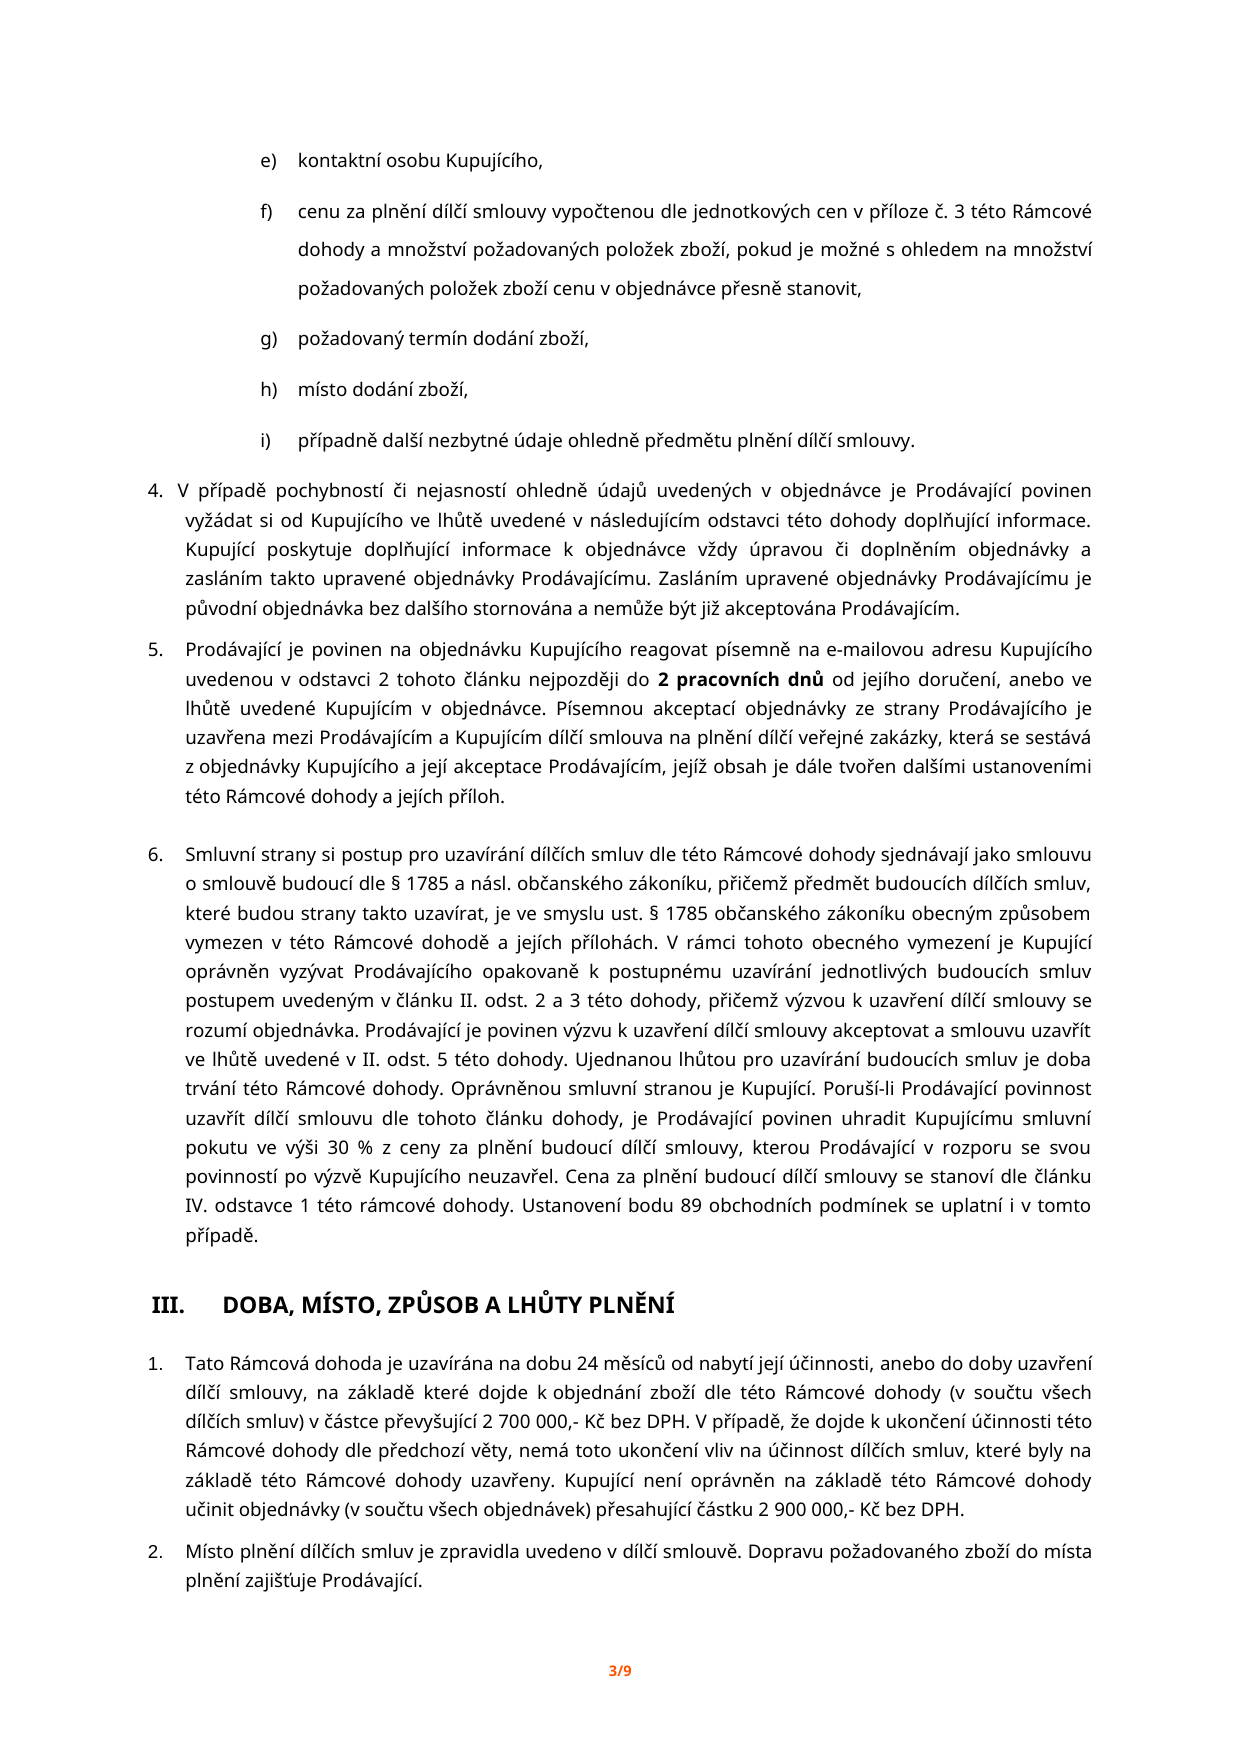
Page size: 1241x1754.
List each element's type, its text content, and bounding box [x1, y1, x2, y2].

list Prodávající je povinen na objednávku Kupujícího reagovat písemně na e-mailovou adresu Kupujícího uvedenou v odstavci 2 tohoto článku nejpozději do 2 pracovních dnů od jejího doručení, anebo ve lhůtě uvedené Kupujícím v objednávce. Písemnou akceptací objednávky ze strany Prodávajícího je uzavřena mezi Prodávajícím a Kupujícím dílčí smlouva na plnění dílčí veřejné zakázky, která se sestává z objednávky Kupujícího a její akceptace Prodávajícím, jejíž obsah je dále tvořen dalšími ustanoveními této Rámcové dohody a jejích příloh. [148, 637, 1093, 808]
list kontaktní osobu Kupujícího, [260, 148, 1093, 173]
list DOBA, MÍSTO, ZPŮSOB A LHŮTY PLNĚNÍ [185, 1289, 1093, 1320]
list Místo plnění dílčích smluv je zpravidla uvedeno v dílčí smlouvě. Dopravu požadovaného zboží do místa plnění zajišťuje Prodávající. [148, 1538, 1093, 1593]
list V případě pochybností či nejasností ohledně údajů uvedených v objednávce je Prodávající povinen vyžádat si od Kupujícího ve lhůtě uvedené v následujícím odstavci této dohody doplňující informace. Kupující poskytuje doplňující informace k objednávce vždy úpravou či doplněním objednávky a zasláním takto upravené objednávky Prodávajícímu. Zasláním upravené objednávky Prodávajícímu je původní objednávka bez dalšího stornována a nemůže být již akceptována Prodávajícím. [148, 478, 1093, 620]
list Tato Rámcová dohoda je uzavírána na dobu 24 měsíců od nabytí její účinnosti, anebo do doby uzavření dílčí smlouvy, na základě které dojde k objednání zboží dle této Rámcové dohody (v součtu všech dílčích smluv) v částce převyšující 2 700 000,- Kč bez DPH. V případě, že dojde k ukončení účinnosti této Rámcové dohody dle předchozí věty, nemá toto ukončení vliv na účinnost dílčích smluv, které byly na základě této Rámcové dohody uzavřeny. Kupující není oprávněn na základě této Rámcové dohody učinit objednávky (v součtu všech objednávek) přesahující částku 2 900 000,- Kč bez DPH. [148, 1350, 1093, 1522]
list cenu za plnění dílčí smlouvy vypočtenou dle jednotkových cen v příloze č. 3 této Rámcové dohody a množství požadovaných položek zboží, pokud je možné s ohledem na množství požadovaných položek zboží cenu v objednávce přesně stanovit, [260, 198, 1093, 300]
list Smluvní strany si postup pro uzavírání dílčích smluv dle této Rámcové dohody sjednávají jako smlouvu o smlouvě budoucí dle § 1785 a násl. občanského zákoníku, přičemž předmět budoucích dílčích smluv, které budou strany takto uzavírat, je ve smyslu ust. § 1785 občanského zákoníku obecným způsobem vymezen v této Rámcové dohodě a jejích přílohách. V rámci tohoto obecného vymezení je Kupující oprávněn vyzývat Prodávajícího opakovaně k postupnému uzavírání jednotlivých budoucích smluv postupem uvedeným v článku II. odst. 2 a 3 této dohody, přičemž výzvou k uzavření dílčí smlouvy se rozumí objednávka. Prodávající je povinen výzvu k uzavření dílčí smlouvy akceptovat a smlouvu uzavřít ve lhůtě uvedené v II. odst. 5 této dohody. Ujednanou lhůtou pro uzavírání budoucích smluv je doba trvání této Rámcové dohody. Oprávněnou smluvní stranou je Kupující. Poruší-li Prodávající povinnost uzavřít dílčí smlouvu dle tohoto článku dohody, je Prodávající povinen uhradit Kupujícímu smluvní pokutu ve výši 30 % z ceny za plnění budoucí dílčí smlouvy, kterou Prodávající v rozporu se svou povinností po výzvě Kupujícího neuzavřel. Cena za plnění budoucí dílčí smlouvy se stanoví dle článku IV. odstavce 1 této rámcové dohody. Ustanovení bodu 89 obchodních podmínek se uplatní i v tomto případě. [148, 841, 1093, 1248]
list místo dodání zboží, [260, 376, 1093, 402]
list případně další nezbytné údaje ohledně předmětu plnění dílčí smlouvy. [260, 427, 1093, 452]
list požadovaný termín dodání zboží, [260, 326, 1093, 351]
